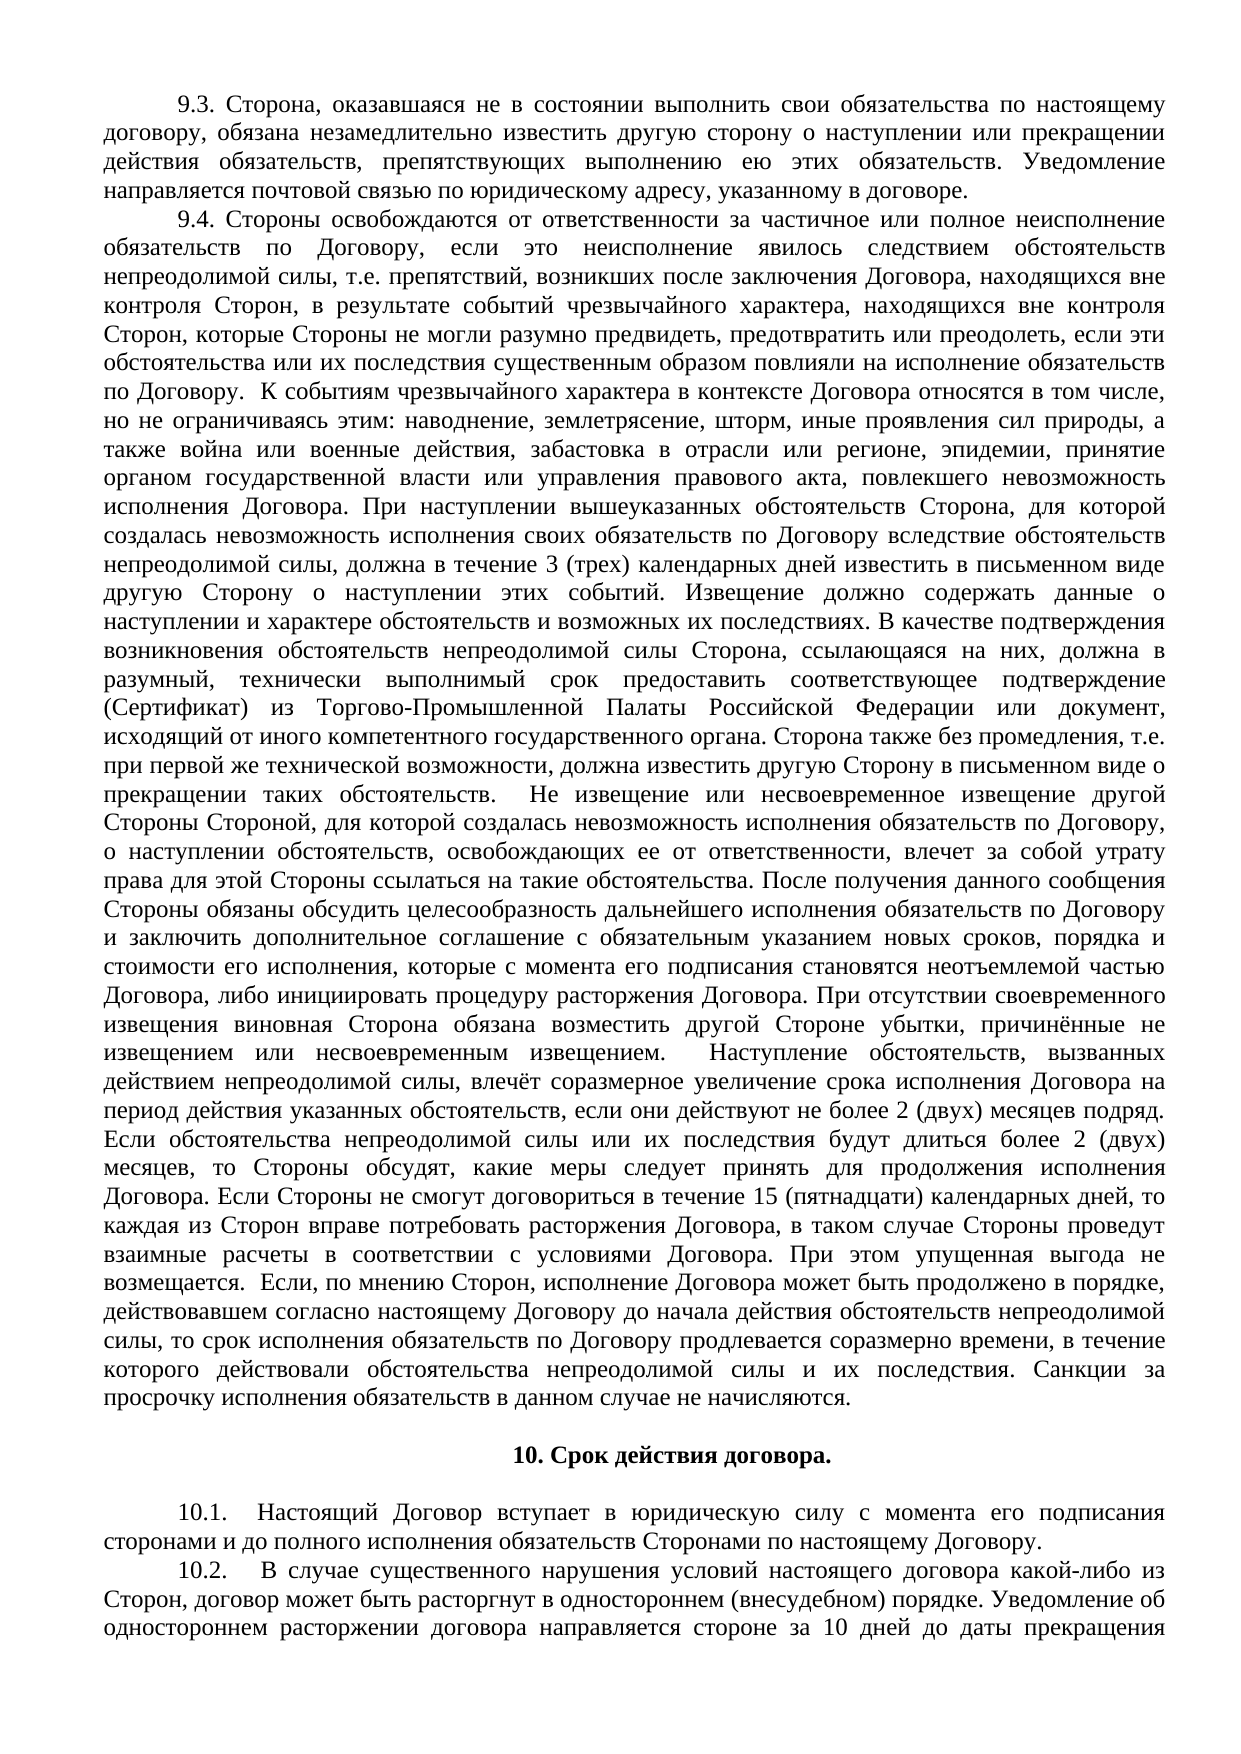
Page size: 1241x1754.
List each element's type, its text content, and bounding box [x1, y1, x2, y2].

text 9.3. Сторона, оказавшаяся не в состоянии выполнить свои обязательства по настоящему договору, обязана незамедлительно известить другую сторону о наступлении или прекращении действия обязательств, препятствующих выполнению ею этих обязательств. Уведомление направляется почтовой связью по юридическому адресу, указанному в договоре. [103, 89, 1167, 204]
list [103, 1555, 1167, 1641]
list 9.4. Стороны освобождаются от ответственности за частичное или полное неисполнение обязательств по Договору, если это неисполнение явилось следствием обстоятельств непреодолимой силы, т.е. препятствий, возникших после заключения Договора, находящихся вне контроля Сторон, в результате событий чрезвычайного характера, находящихся вне контроля Сторон, которые Стороны не могли разумно предвидеть, предотвратить или преодолеть, если эти обстоятельства или их последствия существенным образом повлияли на исполнение обязательств по Договору. К событиям чрезвычайного характера в контексте Договора относятся в том числе, но не ограничиваясь этим: наводнение, землетрясение, шторм, иные проявления сил природы, а также война или военные действия, забастовка в отрасли или регионе, эпидемии, принятие органом государственной власти или управления правового акта, повлекшего невозможность исполнения Договора. При наступлении вышеуказанных обстоятельств Сторона, для которой создалась невозможность исполнения своих обязательств по Договору вследствие обстоятельств непреодолимой силы, должна в течение 3 (трех) календарных дней известить в письменном виде другую Сторону о наступлении этих событий. Извещение должно содержать данные о наступлении и характере обстоятельств и возможных их последствиях. В качестве подтверждения возникновения обстоятельств непреодолимой силы Сторона, ссылающаяся на них, должна в разумный, технически выполнимый срок предоставить соответствующее подтверждение (Сертификат) из Торгово-Промышленной Палаты Российской Федерации или документ, исходящий от иного компетентного государственного органа. Сторона также без промедления, т.е. при первой же технической возможности, должна известить другую Сторону в письменном виде о прекращении таких обстоятельств. Не извещение или несвоевременное извещение другой Стороны Стороной, для которой создалась невозможность исполнения обязательств по Договору, о наступлении обстоятельств, освобождающих ее от ответственности, влечет за собой утрату права для этой Стороны ссылаться на такие обстоятельства. После получения данного сообщения Стороны обязаны обсудить целесообразность дальнейшего исполнения обязательств по Договору и заключить дополнительное соглашение с обязательным указанием новых сроков, порядка и стоимости его исполнения, которые с момента его подписания становятся неотъемлемой частью Договора, либо инициировать процедуру расторжения Договора. При отсутствии своевременного извещения виновная Сторона обязана возместить другой Стороне убытки, причинённые не извещением или несвоевременным извещением. Наступление обстоятельств, вызванных действием непреодолимой силы, влечёт соразмерное увеличение срока исполнения Договора на период действия указанных обстоятельств, если они действуют не более 2 (двух) месяцев подряд. Если обстоятельства непреодолимой силы или их последствия будут длиться более 2 (двух) месяцев, то Стороны обсудят, какие меры следует принять для продолжения исполнения Договора. Если Стороны не смогут договориться в течение 15 (пятнадцати) календарных дней, то каждая из Сторон вправе потребовать расторжения Договора, в таком случае Стороны проведут взаимные расчеты в соответствии с условиями Договора. При этом упущенная выгода не возмещается. Если, по мнению Сторон, исполнение Договора может быть продолжено в порядке, действовавшем согласно настоящему Договору до начала действия обстоятельств непреодолимой силы, то срок исполнения обязательств по Договору продлевается соразмерно времени, в течение которого действовали обстоятельства непреодолимой силы и их последствия. Санкции за просрочку исполнения обязательств в данном случае не начисляются. [103, 204, 1167, 1411]
list 10.1. Настоящий Договор вступает в юридическую силу с момента его подписания сторонами и до полного исполнения обязательств Сторонами по настоящему Договору. [103, 1497, 1167, 1555]
text 10. Срок действия договора. [103, 1440, 1167, 1469]
